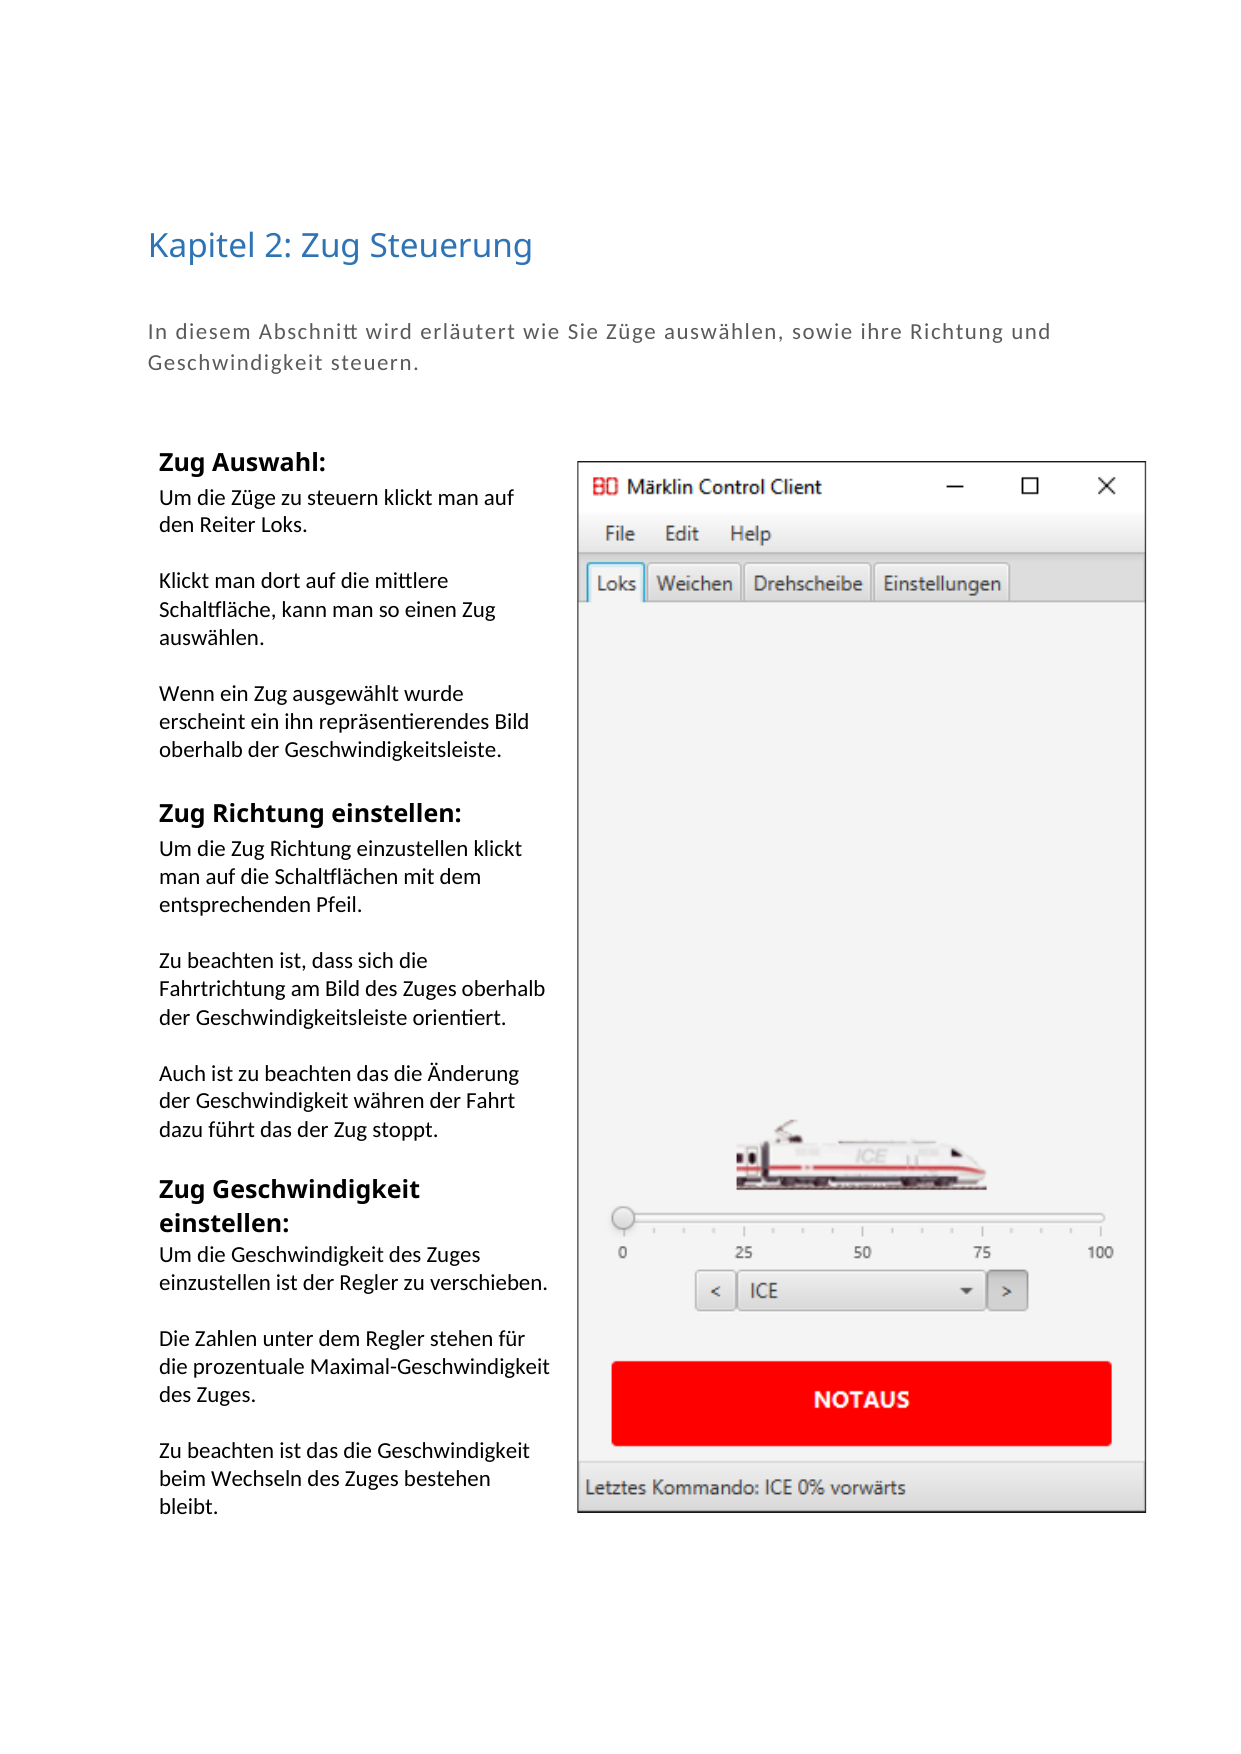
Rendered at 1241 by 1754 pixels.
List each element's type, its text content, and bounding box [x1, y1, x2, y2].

table_cell Um die Züge zu steuern klickt man auf den Reiter Loks. Klickt man dort auf die mittlere Schaltfläche, kann man so einen Zug auswählen. Wenn ein Zug ausgewählt wurde erscheint ein ihn repräsentierendes Bild oberhalb der Geschwindigkeitsleiste. [148, 483, 566, 791]
table_header Zug Auswahl: [148, 441, 566, 483]
picture [577, 461, 1147, 1513]
table_cell Zug Geschwindigkeit einstellen: [148, 1172, 566, 1240]
table_cell Um die Zug Richtung einzustellen klickt man auf die Schaltflächen mit dem entsprechenden Pfeil. Zu beachten ist, dass sich die Fahrtrichtung am Bild des Zuges oberhalb der Geschwindigkeitsleiste orientiert. Auch ist zu beachten das die Änderung der Geschwindigkeit währen der Fahrt dazu führt das der Zug stoppt. [148, 835, 566, 1172]
subtitle Kapitel 2: Zug Steuerung [148, 222, 1093, 267]
subtitle In diesem Abschnitt wird erläutert wie Sie Züge auswählen, sowie ihre Richtung und Geschwindigkeit steuern. [148, 317, 1093, 376]
table_header [566, 441, 1157, 1533]
table_cell Um die Geschwindigkeit des Zuges einzustellen ist der Regler zu verschieben. Die Zahlen unter dem Regler stehen für die prozentuale Maximal-Geschwindigkeit des Zuges. Zu beachten ist das die Geschwindigkeit beim Wechseln des Zuges bestehen bleibt. [148, 1240, 566, 1533]
table_cell Zug Richtung einstellen: [148, 791, 566, 834]
